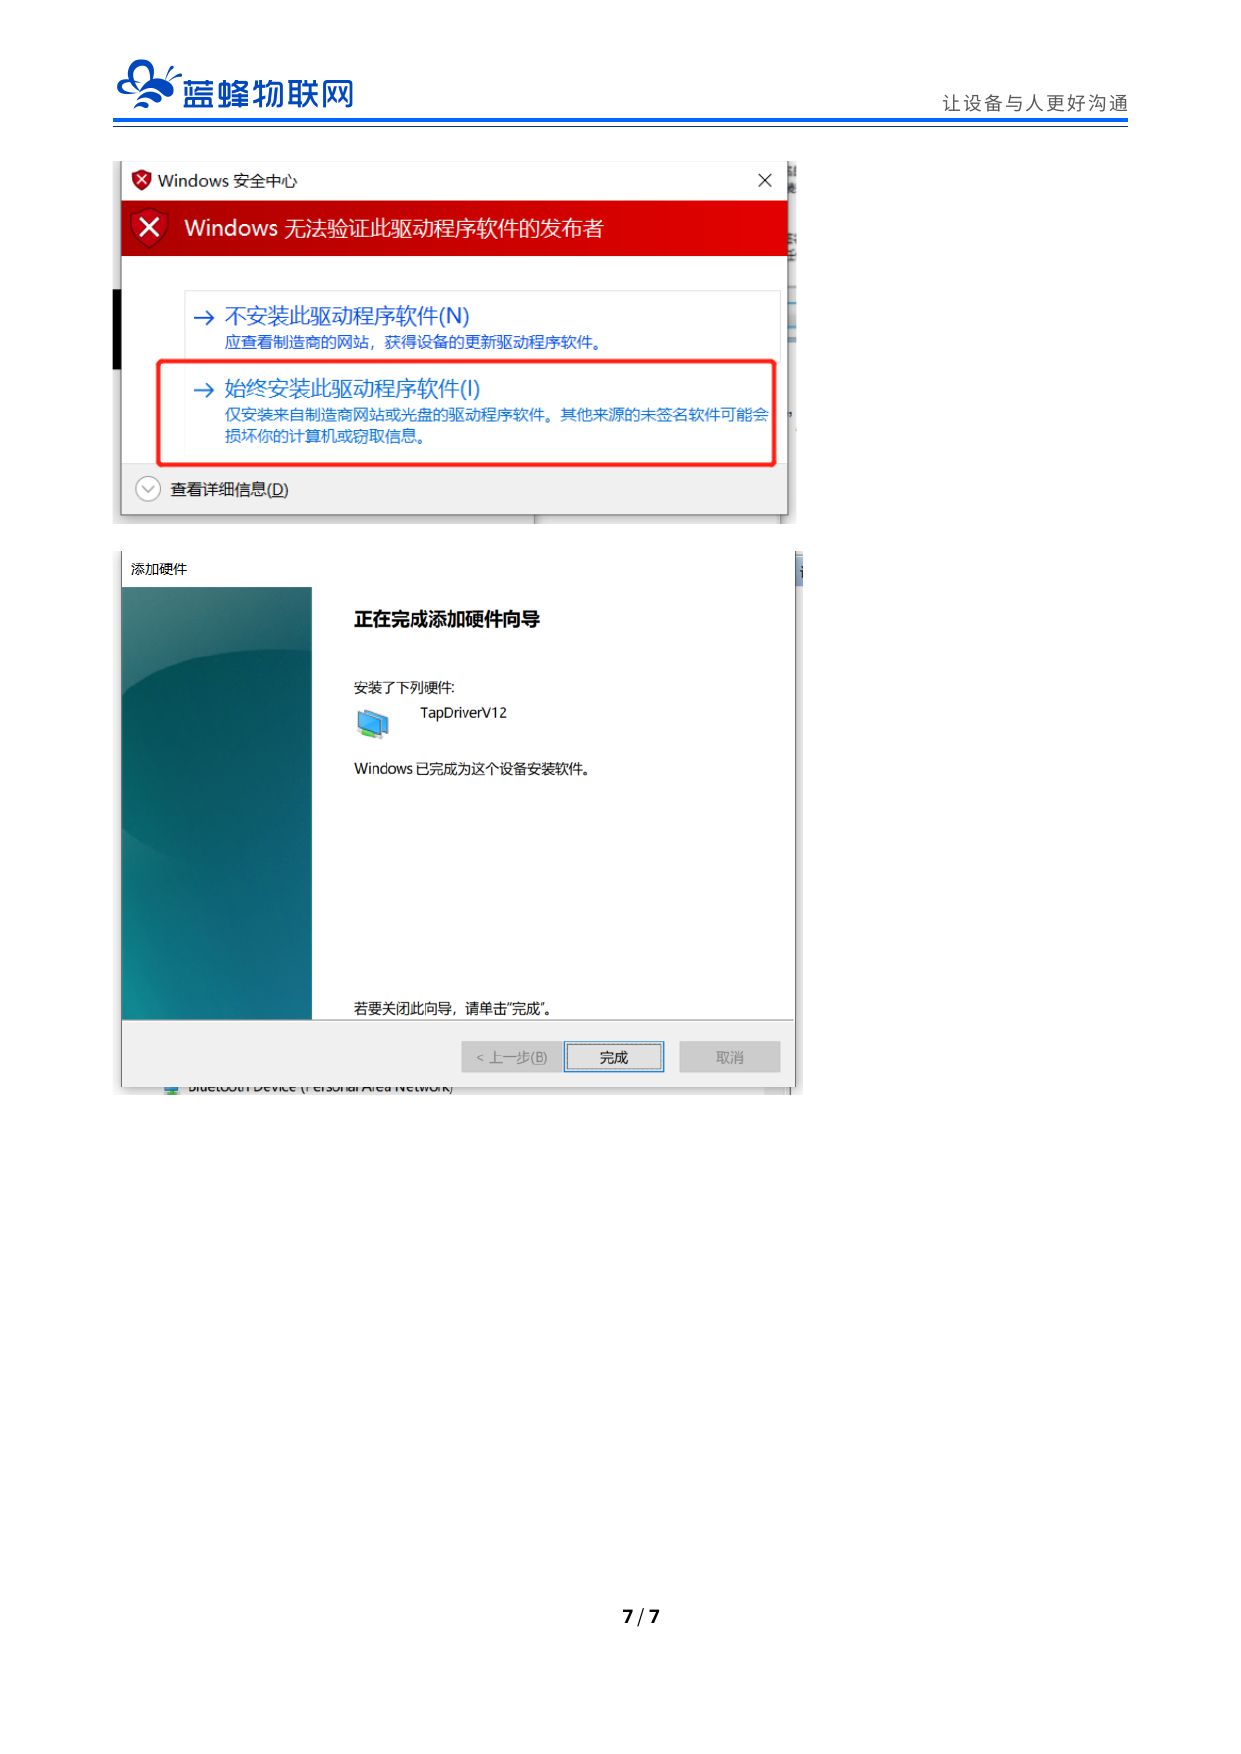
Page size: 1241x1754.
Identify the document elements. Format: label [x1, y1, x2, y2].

picture [112, 551, 803, 1095]
picture [112, 58, 359, 110]
picture [112, 161, 797, 524]
